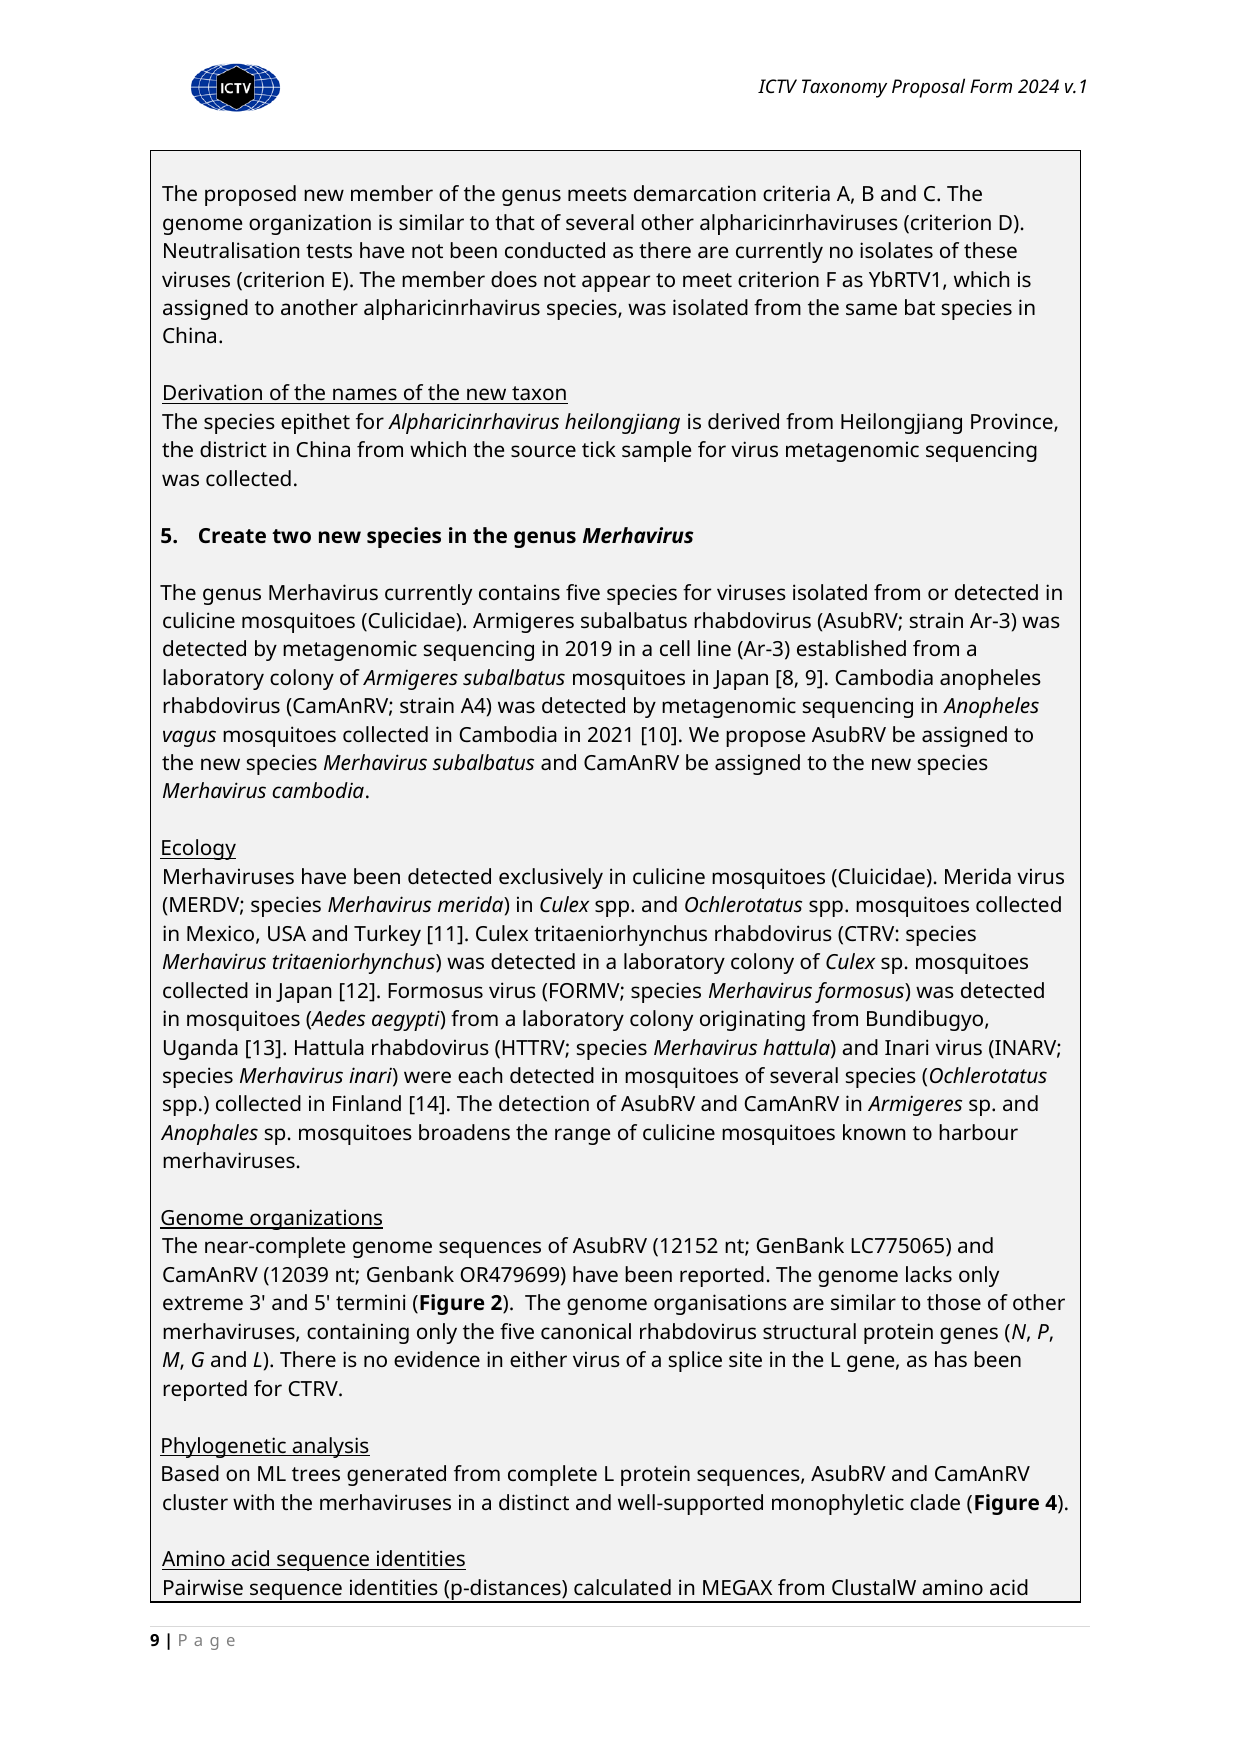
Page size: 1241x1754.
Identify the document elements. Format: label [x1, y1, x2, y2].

picture [190, 56, 282, 113]
table_header [151, 151, 1080, 1601]
